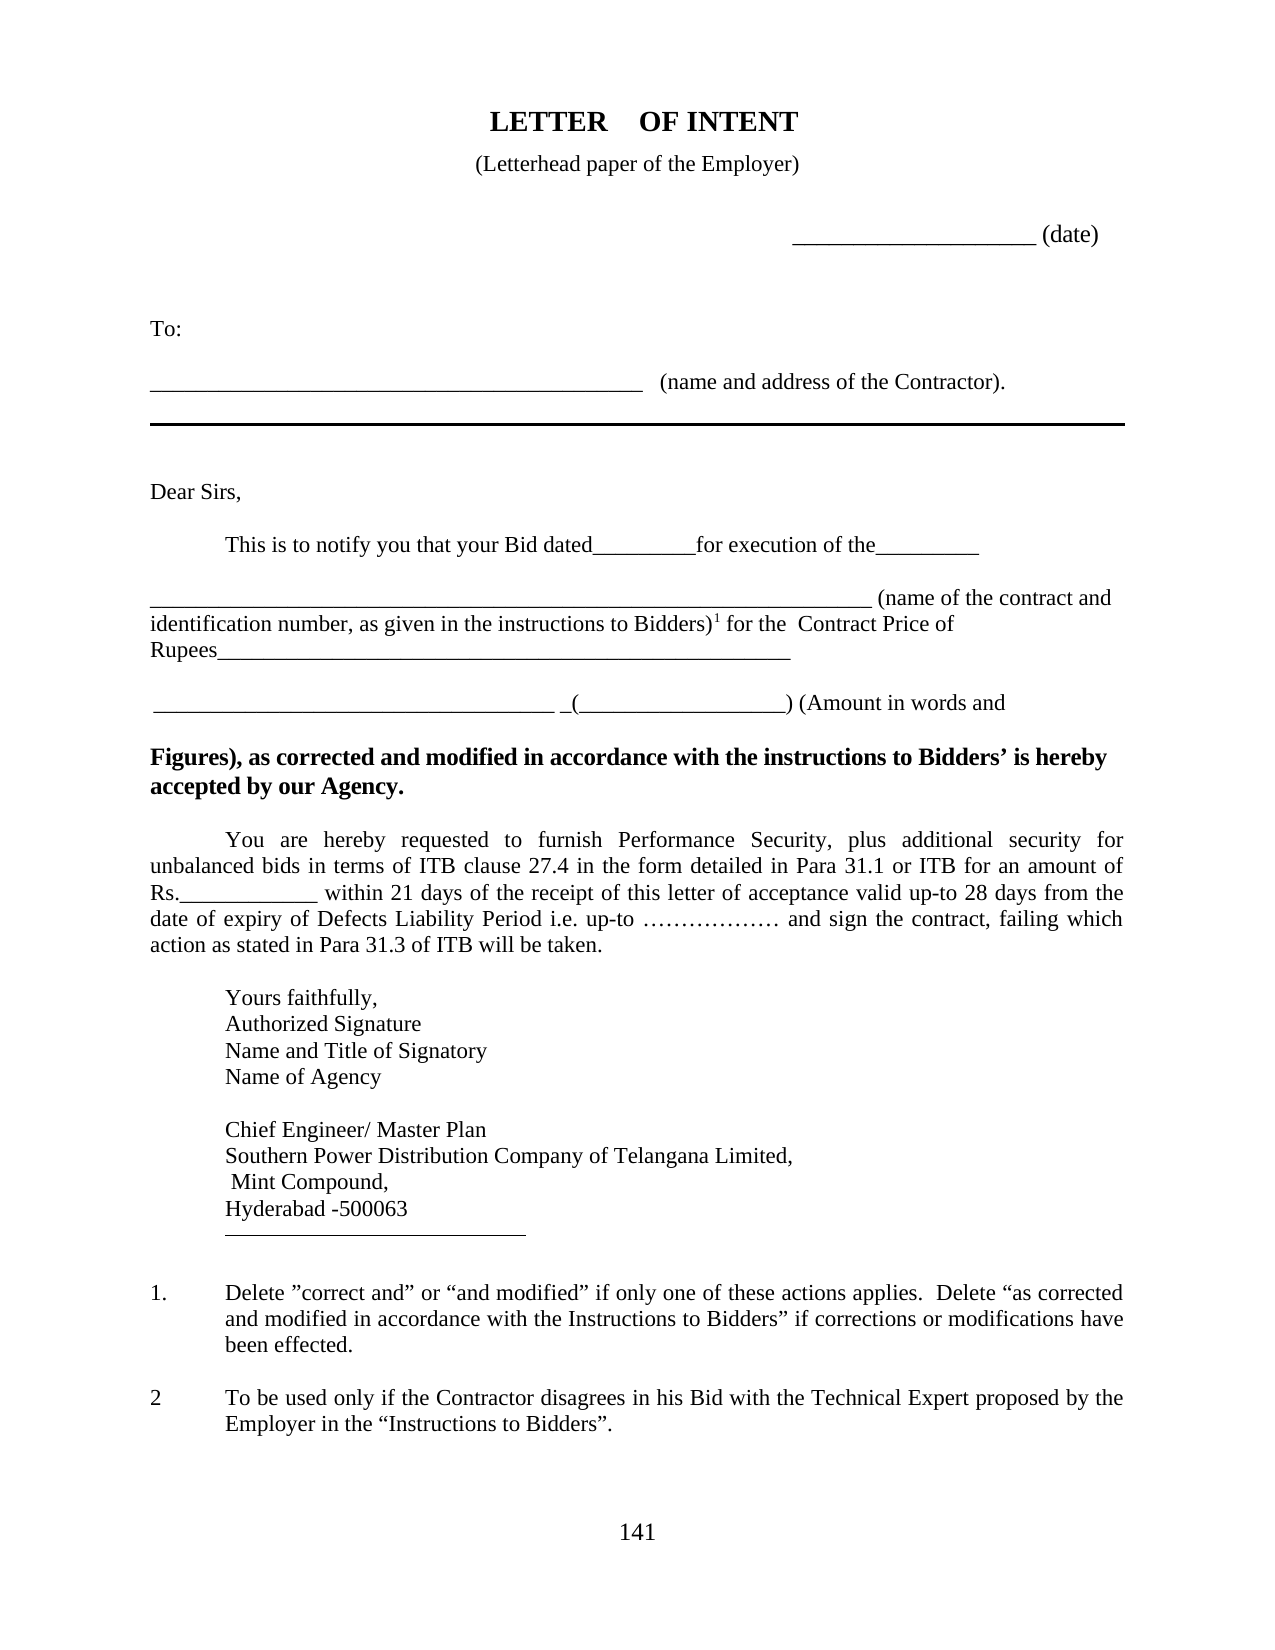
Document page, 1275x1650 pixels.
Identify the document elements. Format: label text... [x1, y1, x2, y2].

text Hyderabad -500063 [150, 1195, 1125, 1221]
text To: [150, 315, 1125, 341]
text Southern Power Distribution Company of Telangana Limited, [150, 1142, 1125, 1168]
text 1. Delete ”correct and” or “and modified” if only one of these actions applies. Delete “as corrected and modified in accordance with the Instructions to Bidders” if corrections or modifications have been effected. [150, 1279, 1125, 1358]
text Figures), as corrected and modified in accordance with the instructions to Bidders’ is hereby accepted by our Agency. [150, 742, 1125, 799]
text LETTER OF INTENT [225, 104, 1125, 137]
text Name of Agency [150, 1063, 1125, 1089]
text 2 To be used only if the Contractor disagrees in his Bid with the Technical Expert proposed by the Employer in the “Instructions to Bidders”. [150, 1384, 1125, 1437]
text Chief Engineer/ Master Plan [150, 1116, 1125, 1142]
text _______________________________________________________________ (name of the contract and identification number, as given in the instructions to Bidders)1 for the Contract Price of Rupees__________________________________________________ [150, 584, 1125, 663]
text Name and Title of Signatory [150, 1037, 1125, 1063]
text Mint Compound, [150, 1168, 1125, 1195]
text ___________________________________ _(__________________) (Amount in words and [150, 689, 1125, 716]
text This is to notify you that your Bid dated_________for execution of the_________ [150, 531, 1125, 557]
text Yours faithfully, [150, 984, 1125, 1010]
text ___________________________________________ (name and address of the Contractor). [150, 368, 1125, 394]
text Authorized Signature [150, 1010, 1125, 1037]
text ____________________ (date) [792, 219, 1125, 248]
text (Letterhead paper of the Employer) [150, 150, 1125, 176]
text You are hereby requested to furnish Performance Security, plus additional security for unbalanced bids in terms of ITB clause 27.4 in the form detailed in Para 31.1 or ITB for an amount of Rs.____________ within 21 days of the receipt of this letter of acceptance valid up-to 28 days from the date of expiry of Defects Liability Period i.e. up-to ……………… and sign the contract, failing which action as stated in Para 31.3 of ITB will be taken. [150, 826, 1125, 958]
text Dear Sirs, [150, 478, 1125, 505]
